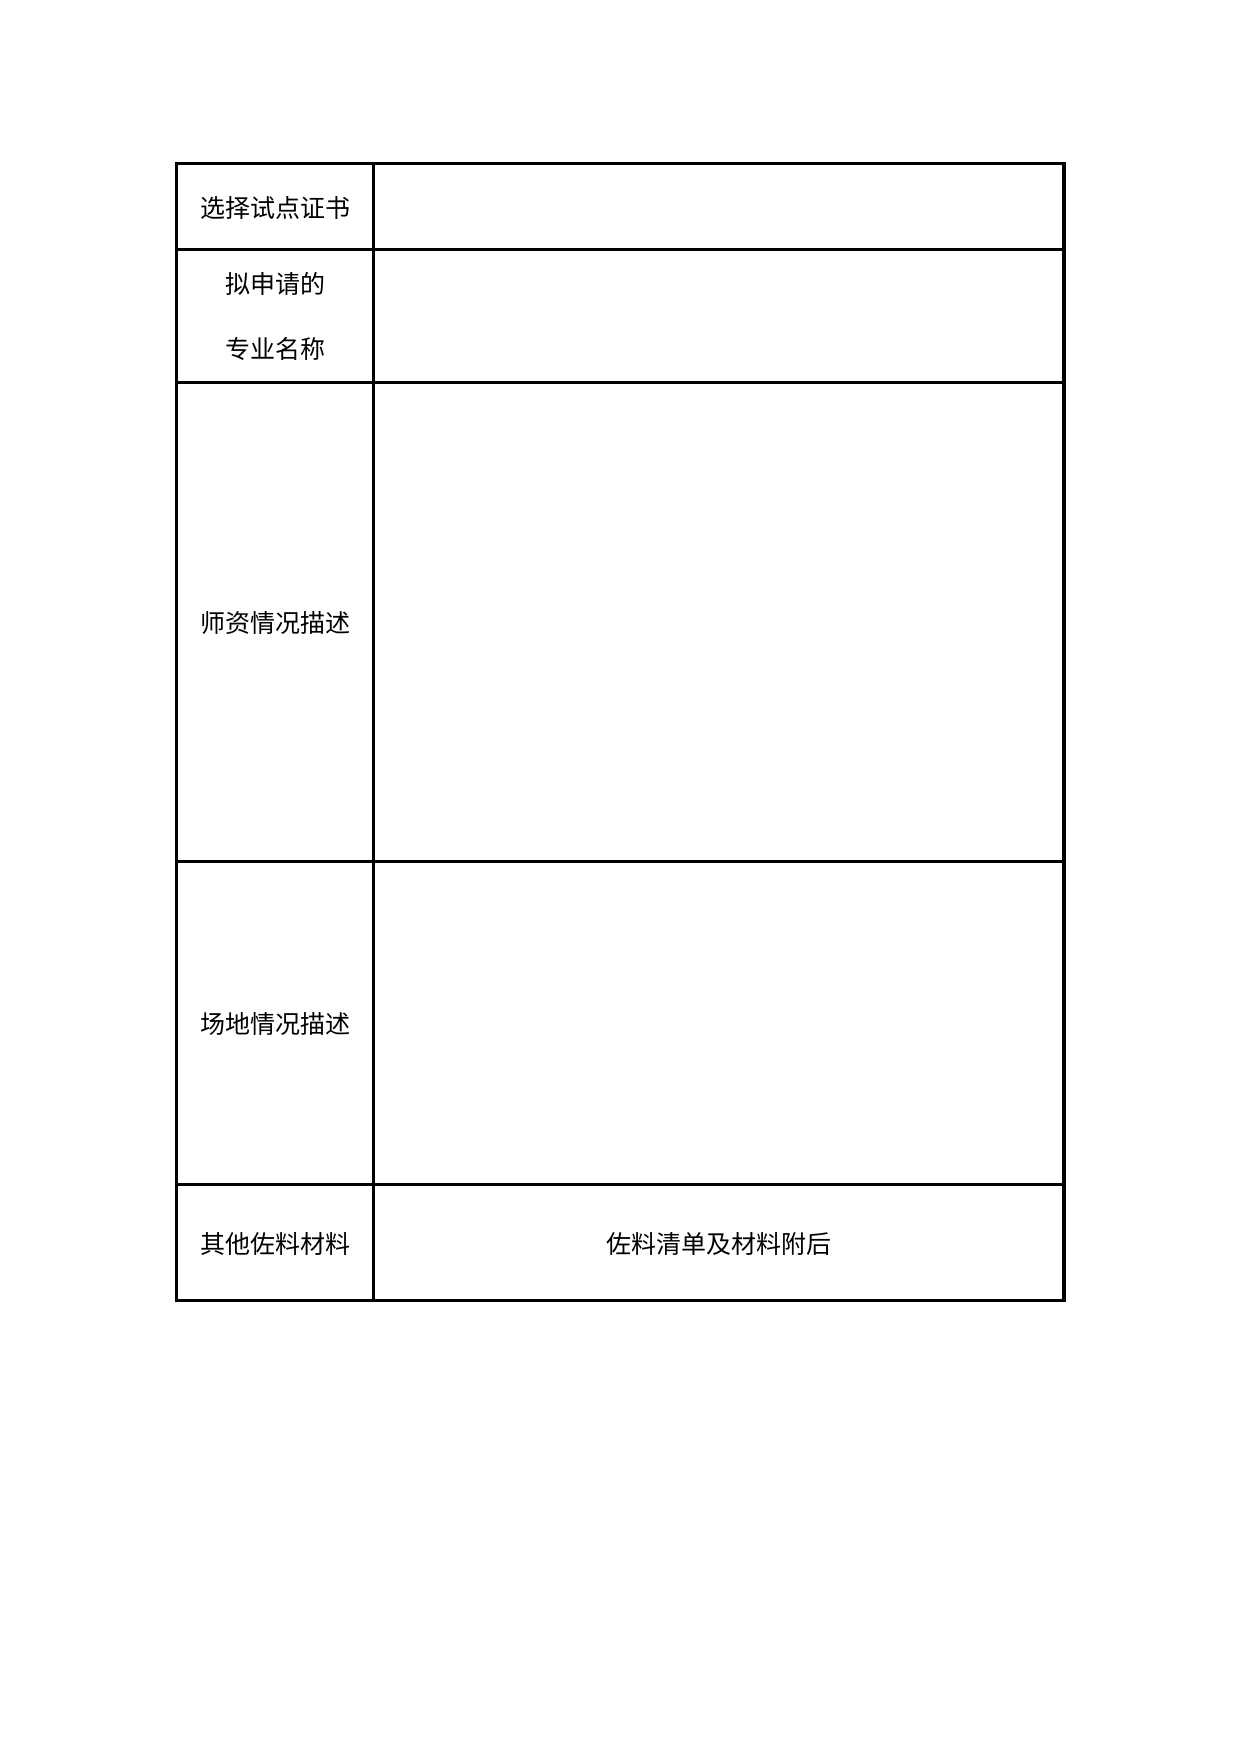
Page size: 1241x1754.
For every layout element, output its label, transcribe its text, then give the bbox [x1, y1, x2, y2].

table_cell 场地情况描述 [178, 863, 372, 1183]
table_header 选择试点证书 [178, 165, 372, 247]
table_header [375, 165, 1062, 247]
table_cell [375, 384, 1062, 860]
table_cell 拟申请的 专业名称 [178, 251, 372, 381]
table_cell [375, 251, 1062, 381]
table_cell [375, 863, 1062, 1183]
table_cell 师资情况描述 [178, 384, 372, 860]
table_cell 其他佐料材料 [178, 1186, 372, 1299]
table_cell 佐料清单及材料附后 [375, 1186, 1062, 1299]
